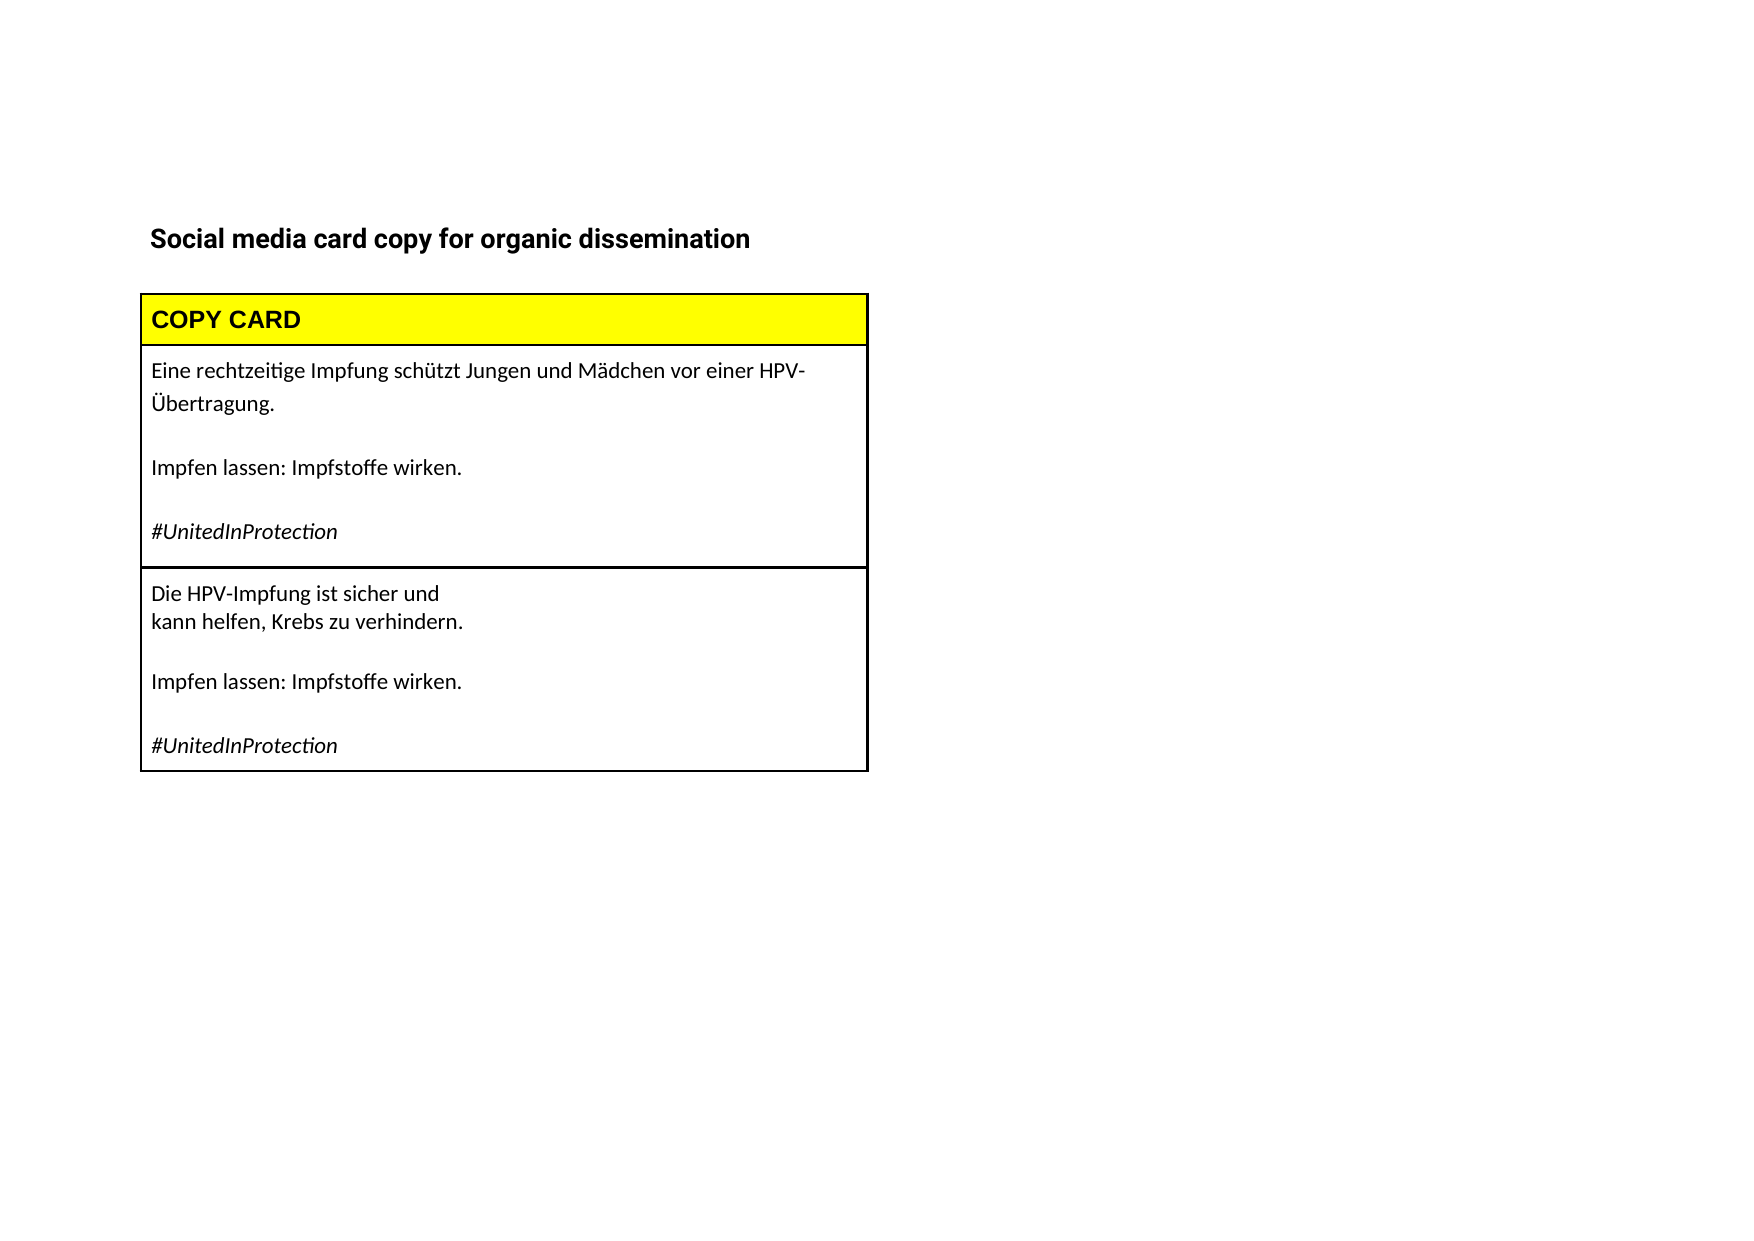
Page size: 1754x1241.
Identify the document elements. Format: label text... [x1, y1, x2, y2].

table_header COPY CARD [142, 295, 866, 344]
table_cell Eine rechtzeitige Impfung schützt Jungen und Mädchen vor einer HPV-Übertragung. Impfen lassen: Impfstoffe wirken. #UnitedInProtection [142, 346, 866, 566]
table_cell Die HPV-Impfung ist sicher und kann helfen, Krebs zu verhindern. Impfen lassen: Impfstoffe wirken. #UnitedInProtection [142, 569, 866, 770]
text Social media card copy for organic dissemination [150, 223, 1604, 255]
